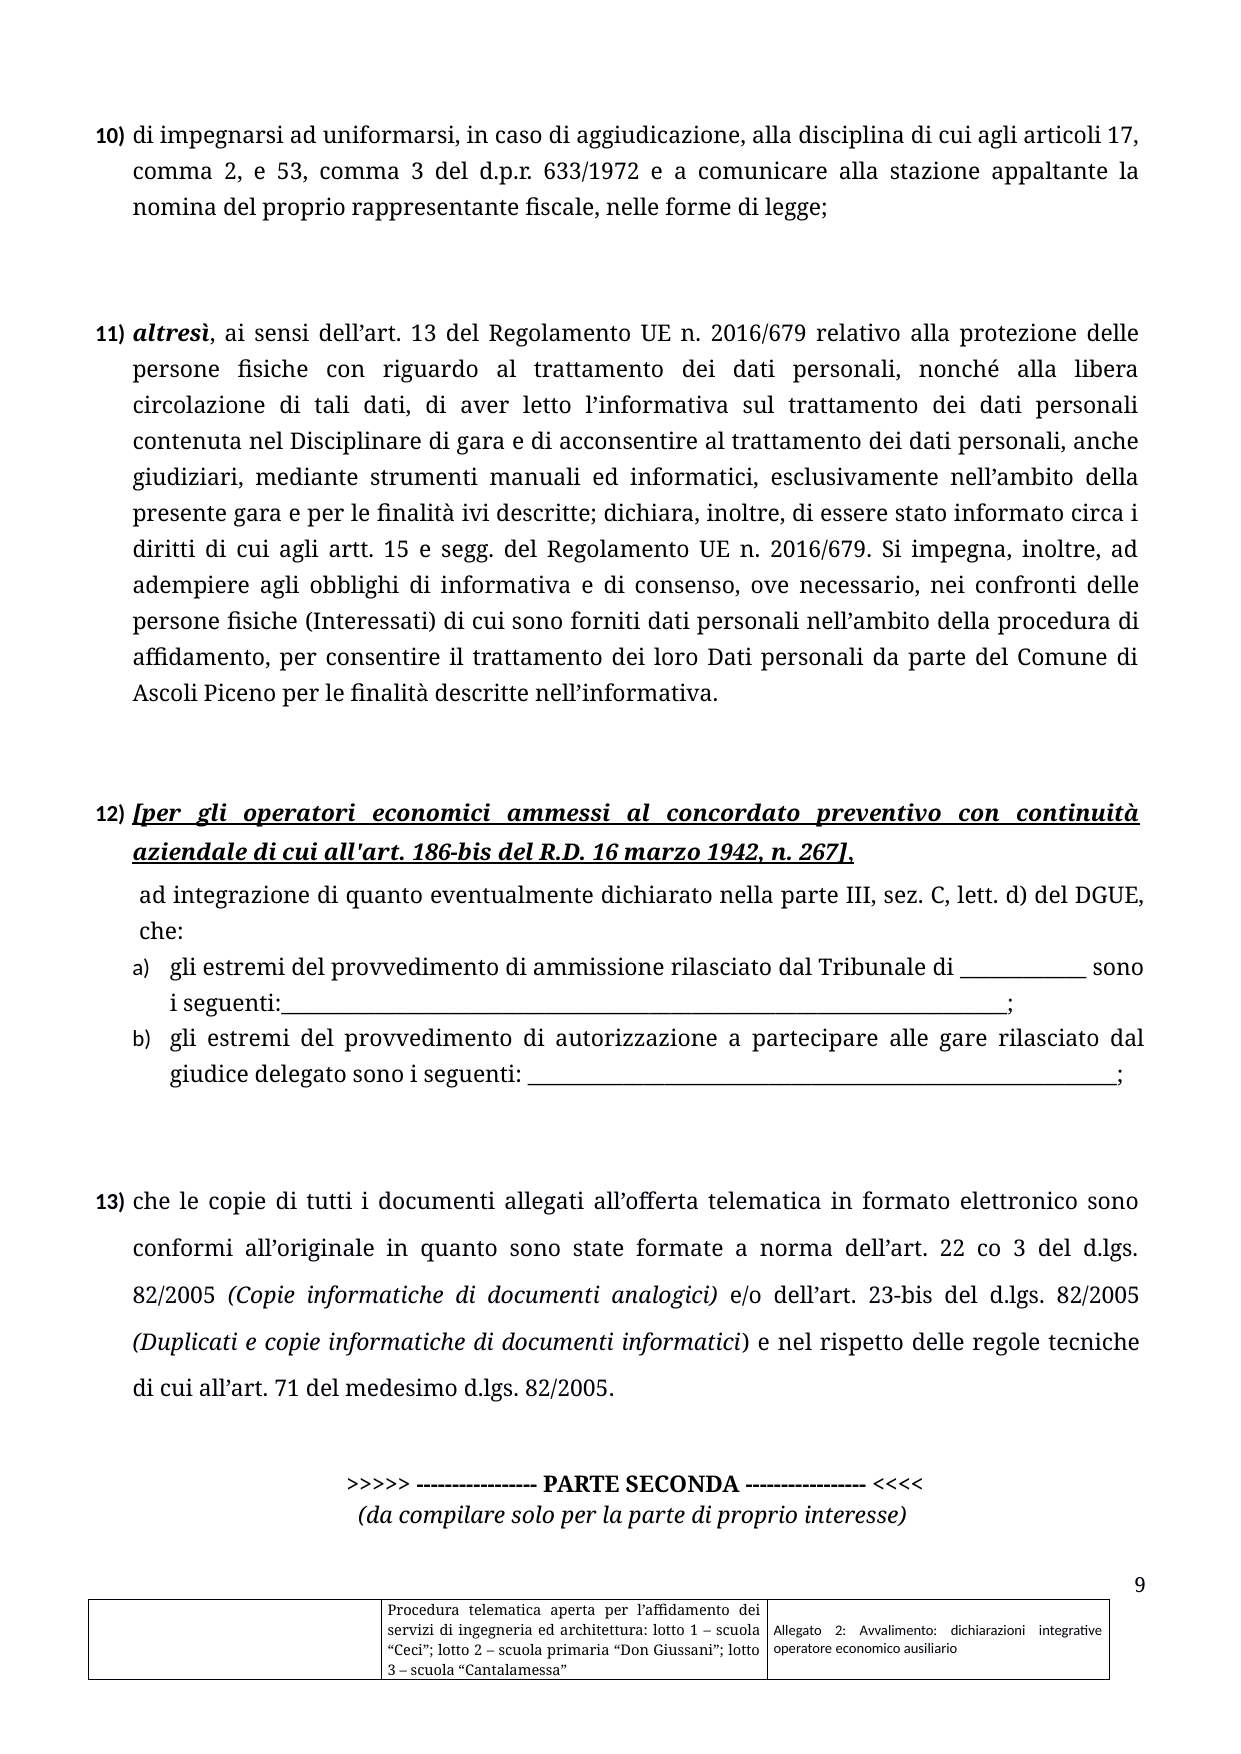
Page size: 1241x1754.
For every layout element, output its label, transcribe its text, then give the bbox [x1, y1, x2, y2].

list [per gli operatori economici ammessi al concordato preventivo con continuità aziendale di cui all'art. 186-bis del R.D. 16 marzo 1942, n. 267], [95, 797, 1140, 867]
list gli estremi del provvedimento di autorizzazione a partecipare alle gare rilasciato dal giudice delegato sono i seguenti: ________________________________________________________; [132, 1022, 1146, 1089]
list altresì, ai sensi dell’art. 13 del Regolamento UE n. 2016/679 relativo alla protezione delle persone fisiche con riguardo al trattamento dei dati personali, nonché alla libera circolazione di tali dati, di aver letto l’informativa sul trattamento dei dati personali contenuta nel Disciplinare di gara e di acconsentire al trattamento dei dati personali, anche giudiziari, mediante strumenti manuali ed informatici, esclusivamente nell’ambito della presente gara e per le finalità ivi descritte; dichiara, inoltre, di essere stato informato circa i diritti di cui agli artt. 15 e segg. del Regolamento UE n. 2016/679. Si impegna, inoltre, ad adempiere agli obblighi di informativa e di consenso, ove necessario, nei confronti delle persone fisiche (Interessati) di cui sono forniti dati personali nell’ambito della procedura di affidamento, per consentire il trattamento dei loro Dati personali da parte del Comune di Ascoli Piceno per le finalità descritte nell’informativa. [95, 317, 1140, 708]
list gli estremi del provvedimento di ammissione rilasciato dal Tribunale di ____________ sono i seguenti:_____________________________________________________________________; [132, 951, 1146, 1018]
subtitle (da compilare solo per la parte di proprio interesse) [124, 1499, 1140, 1530]
text ad integrazione di quanto eventualmente dichiarato nella parte III, sez. C, lett. d) del DGUE, che: [139, 879, 1146, 946]
list di impegnarsi ad uniformarsi, in caso di aggiudicazione, alla disciplina di cui agli articoli 17, comma 2, e 53, comma 3 del d.p.r. 633/1972 e a comunicare alla stazione appaltante la nomina del proprio rappresentante fiscale, nelle forme di legge; [95, 119, 1140, 222]
text >>>>> ----------------- PARTE SECONDA ----------------- <<<< [124, 1468, 1146, 1499]
list che le copie di tutti i documenti allegati all’offerta telematica in formato elettronico sono conformi all’originale in quanto sono state formate a norma dell’art. 22 co 3 del d.lgs. 82/2005 (Copie informatiche di documenti analogici) e/o dell’art. 23-bis del d.lgs. 82/2005 (Duplicati e copie informatiche di documenti informatici) e nel rispetto delle regole tecniche di cui all’art. 71 del medesimo d.lgs. 82/2005. [95, 1185, 1140, 1404]
